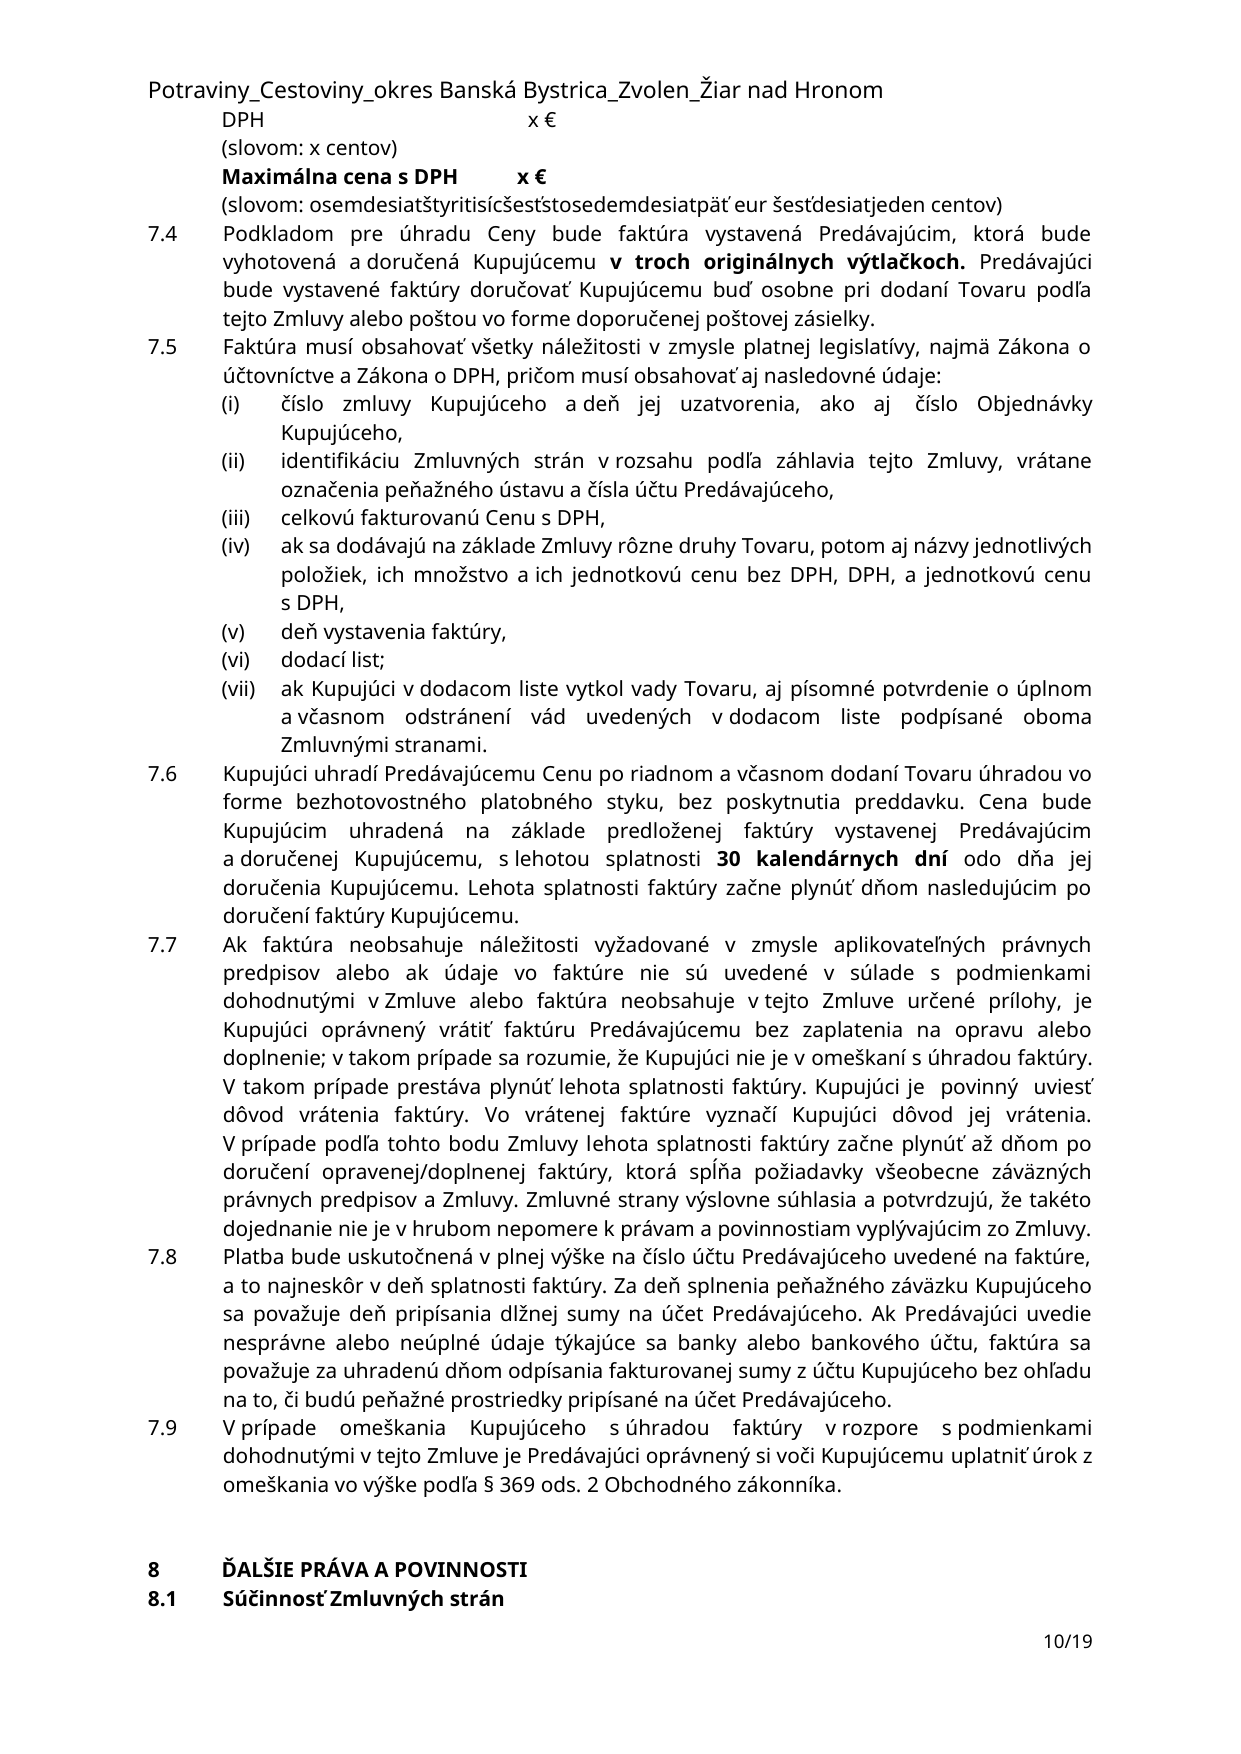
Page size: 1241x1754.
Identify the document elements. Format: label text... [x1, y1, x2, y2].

text (slovom: x centov) [221, 133, 1093, 162]
list Kupujúci uhradí Predávajúcemu Cenu po riadnom a včasnom dodaní Tovaru úhradou vo forme bezhotovostného platobného styku, bez poskytnutia preddavku. Cena bude Kupujúcim uhradená na základe predloženej faktúry vystavenej Predávajúcim a doručenej Kupujúcemu, s lehotou splatnosti 30 kalendárnych dní odo dňa jej doručenia Kupujúcemu. Lehota splatnosti faktúry začne plynúť dňom nasledujúcim po doručení faktúry Kupujúcemu. [148, 759, 1093, 930]
text DPH x € [221, 105, 1093, 133]
list Ak faktúra neobsahuje náležitosti vyžadované v zmysle aplikovateľných právnych predpisov alebo ak údaje vo faktúre nie sú uvedené v súlade s podmienkami dohodnutými v Zmluve alebo faktúra neobsahuje v tejto Zmluve určené prílohy, je Kupujúci oprávnený vrátiť faktúru Predávajúcemu bez zaplatenia na opravu alebo doplnenie; v takom prípade sa rozumie, že Kupujúci nie je v omeškaní s úhradou faktúry. V takom prípade prestáva plynúť lehota splatnosti faktúry. Kupujúci je povinný uviesť dôvod vrátenia faktúry. Vo vrátenej faktúre vyznačí Kupujúci dôvod jej vrátenia. V prípade podľa tohto bodu Zmluvy lehota splatnosti faktúry začne plynúť až dňom po doručení opravenej/doplnenej faktúry, ktorá spĺňa požiadavky všeobecne záväzných právnych predpisov a Zmluvy. Zmluvné strany výslovne súhlasia a potvrdzujú, že takéto dojednanie nie je v hrubom nepomere k právam a povinnostiam vyplývajúcim zo Zmluvy. [148, 930, 1093, 1242]
list (i) číslo zmluvy Kupujúceho a deň jej uzatvorenia, ako aj číslo Objednávky Kupujúceho, [221, 389, 1093, 446]
list ĎALŠIE PRÁVA A POVINNOSTI [148, 1555, 1093, 1584]
list V prípade omeškania Kupujúceho s úhradou faktúry v rozpore s podmienkami dohodnutými v tejto Zmluve je Predávajúci oprávnený si voči Kupujúcemu uplatniť úrok z omeškania vo výške podľa § 369 ods. 2 Obchodného zákonníka. [148, 1413, 1093, 1498]
list Platba bude uskutočnená v plnej výške na číslo účtu Predávajúceho uvedené na faktúre, a to najneskôr v deň splatnosti faktúry. Za deň splnenia peňažného záväzku Kupujúceho sa považuje deň pripísania dlžnej sumy na účet Predávajúceho. Ak Predávajúci uvedie nesprávne alebo neúplné údaje týkajúce sa banky alebo bankového účtu, faktúra sa považuje za uhradenú dňom odpísania fakturovanej sumy z účtu Kupujúceho bez ohľadu na to, či budú peňažné prostriedky pripísané na účet Predávajúceho. [148, 1242, 1093, 1413]
list deň vystavenia faktúry, [221, 617, 1093, 645]
list (vii) ak Kupujúci v dodacom liste vytkol vady Tovaru, aj písomné potvrdenie o úplnom a včasnom odstránení vád uvedených v dodacom liste podpísané oboma Zmluvnými stranami. [221, 674, 1093, 759]
text (slovom: osemdesiatštyritisícšesťstosedemdesiatpäť eur šesťdesiatjeden centov) [221, 190, 1093, 219]
list (iii) celkovú fakturovanú Cenu s DPH, [221, 503, 1093, 532]
list ak sa dodávajú na základe Zmluvy rôzne druhy Tovaru, potom aj názvy jednotlivých položiek, ich množstvo a ich jednotkovú cenu bez DPH, DPH, a jednotkovú cenu s DPH, [221, 532, 1093, 617]
text Maximálna cena s DPH x € [221, 162, 1093, 190]
list 8.1 Súčinnosť Zmluvných strán [148, 1584, 1093, 1612]
list (vi) dodací list; [221, 645, 1093, 674]
list (ii) identifikáciu Zmluvných strán v rozsahu podľa záhlavia tejto Zmluvy, vrátane označenia peňažného ústavu a čísla účtu Predávajúceho, [221, 446, 1093, 503]
list Podkladom pre úhradu Ceny bude faktúra vystavená Predávajúcim, ktorá bude vyhotovená a doručená Kupujúcemu v troch originálnych výtlačkoch. Predávajúci bude vystavené faktúry doručovať Kupujúcemu buď osobne pri dodaní Tovaru podľa tejto Zmluvy alebo poštou vo forme doporučenej poštovej zásielky. [148, 219, 1093, 332]
list Faktúra musí obsahovať všetky náležitosti v zmysle platnej legislatívy, najmä Zákona o účtovníctve a Zákona o DPH, pričom musí obsahovať aj nasledovné údaje: [148, 332, 1093, 389]
